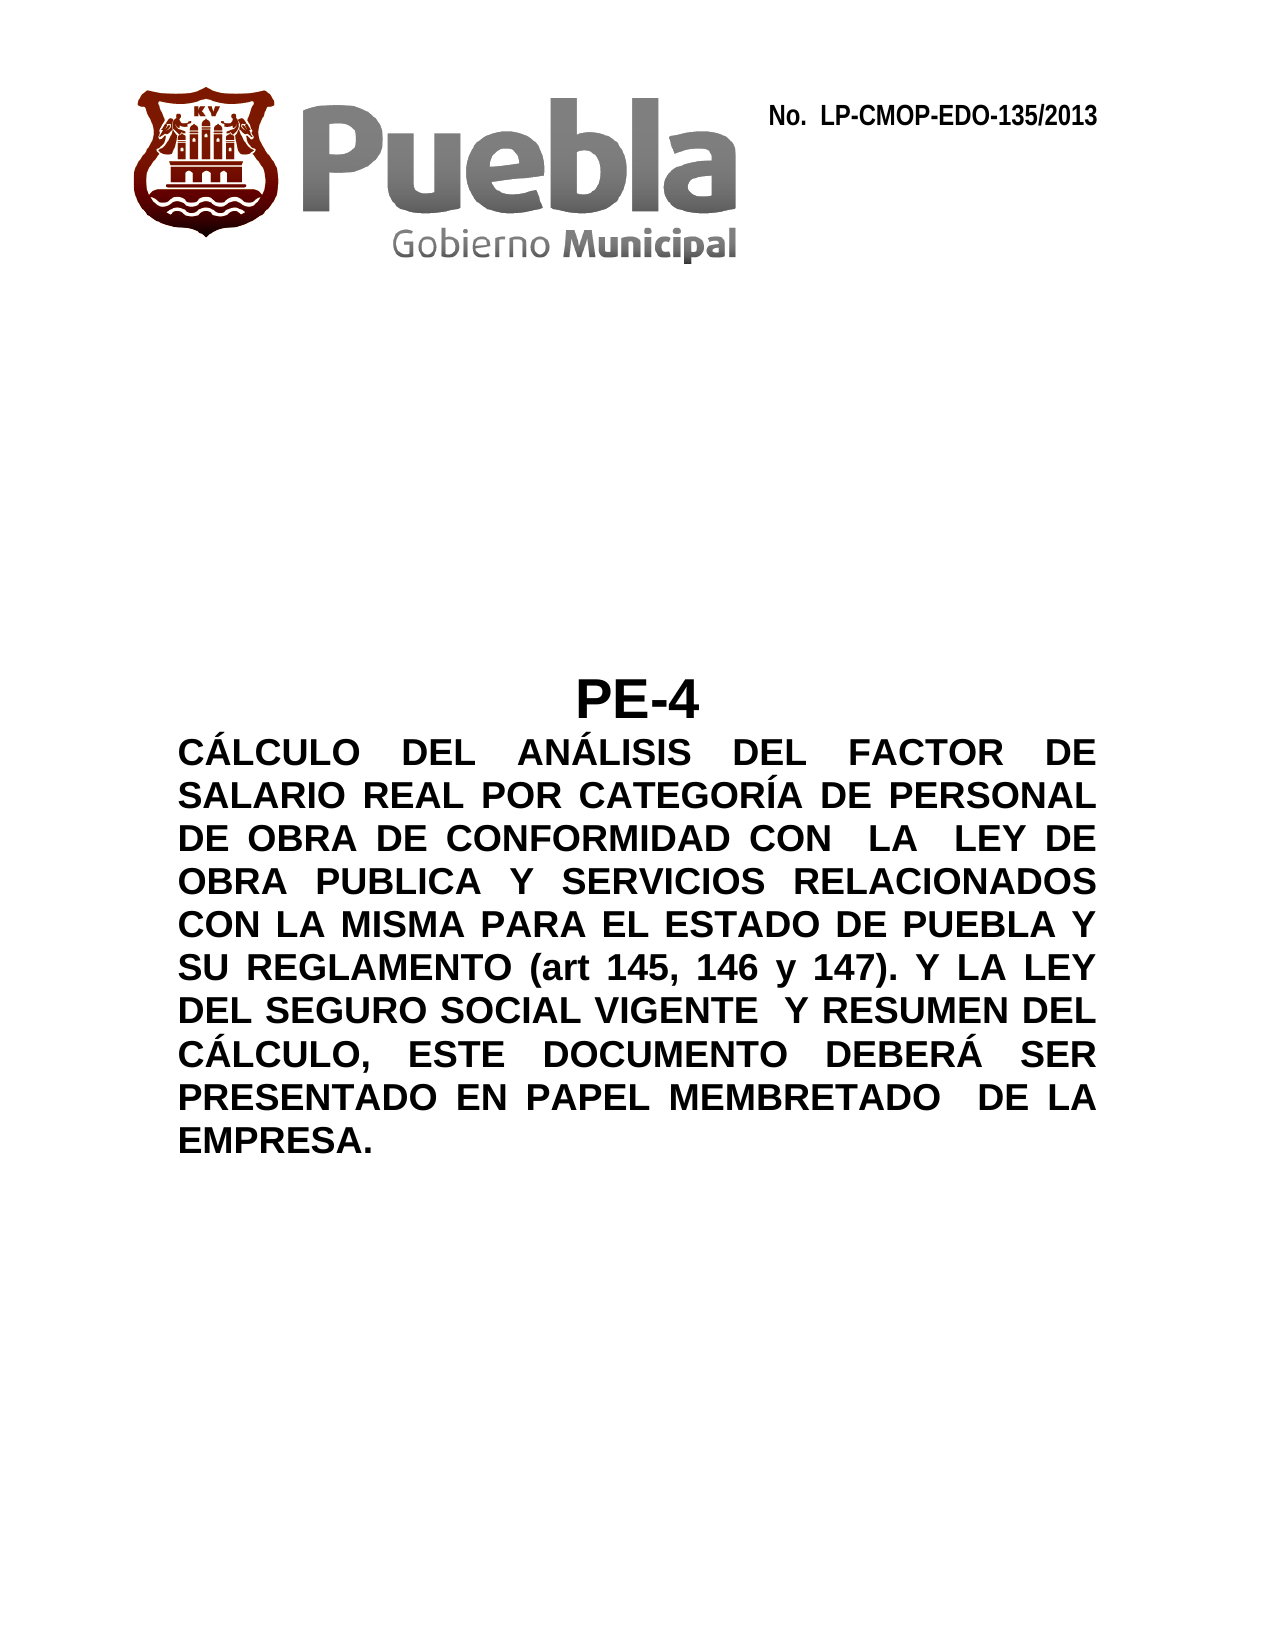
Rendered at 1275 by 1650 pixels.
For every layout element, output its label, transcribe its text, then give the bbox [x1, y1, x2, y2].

picture [133, 87, 736, 264]
text PE-4 [177, 665, 1098, 730]
text CÁLCULO DEL ANÁLISIS DEL FACTOR DE SALARIO REAL POR CATEGORÍA DE PERSONAL DE OBRA DE CONFORMIDAD CON OBRA PUBLICA Y SERVICIOS RELACIONADOS CON EL ESTADO DE PUEBLA Y SU REGLAMENTO (art 145, 146 y 147). Y SEGURO SOCIAL VIGENTE Y RESUMEN DEL CÁLCULO, ESTE DOCUMENTO DEBERÁ SER PRESENTADO EN PAPEL MEMBRETADO DE [177, 730, 1098, 1161]
